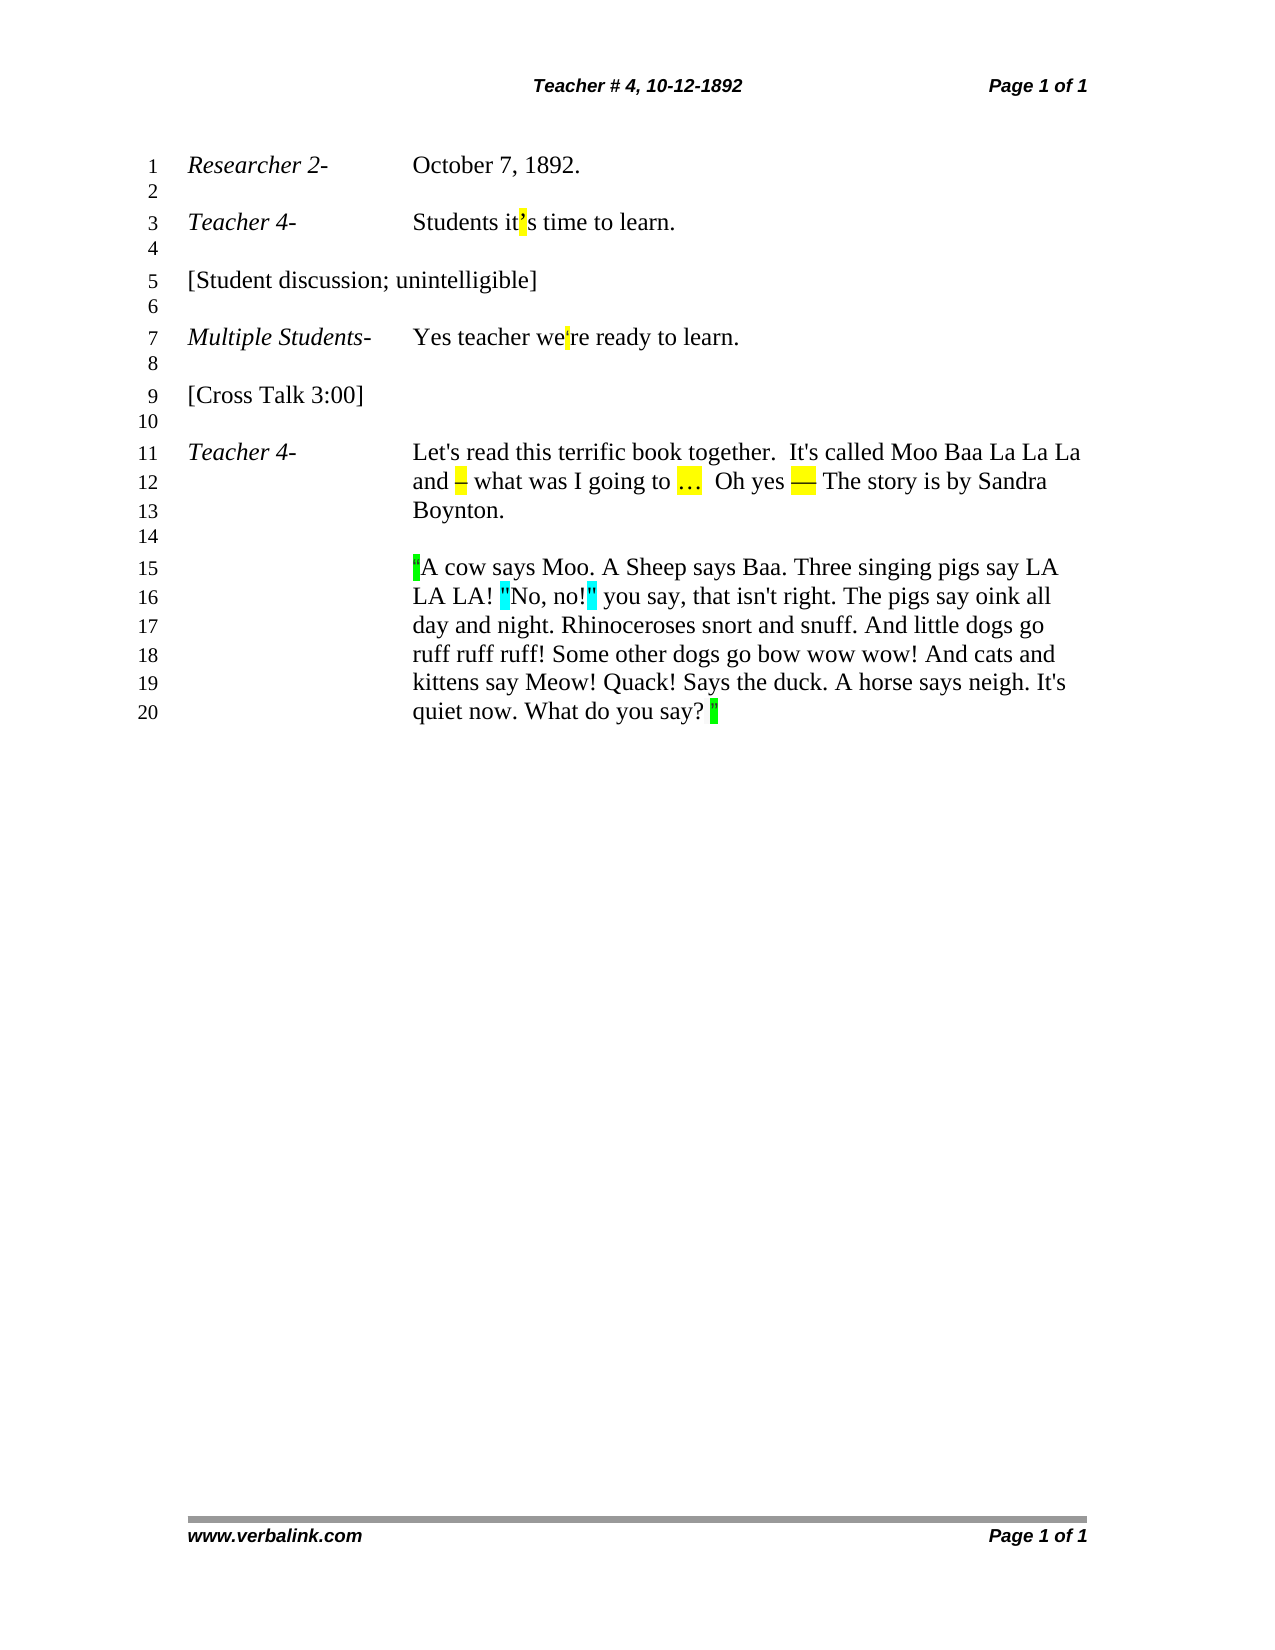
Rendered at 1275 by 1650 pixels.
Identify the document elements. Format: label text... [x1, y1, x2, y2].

text Researcher 2- October 7, 1892. [187, 150, 1087, 179]
text Teacher 4- Let's read this terrific book together. It's called Moo Baa La La La and – what was I going to … Oh yes — The story is by Sandra Boynton. [187, 437, 1087, 524]
text [Cross Talk 3:00] [187, 380, 1087, 409]
text Multiple Students- Yes teacher we‘re ready to learn. [187, 322, 1087, 351]
text “A cow says Moo. A Sheep says Baa. Three singing pigs say LA LA LA! "No, no!" you say, that isn't right. The pigs say oink all day and night. Rhinoceroses snort and snuff. And little dogs go ruff ruff ruff! Some other dogs go bow wow wow! And cats and kittens say Meow! Quack! Says the duck. A horse says neigh. It's quiet now. What do you say? ” [412, 552, 1087, 725]
text [Student discussion; unintelligible] [187, 265, 1087, 294]
text Teacher 4- Students it’s time to learn. [187, 207, 1087, 236]
